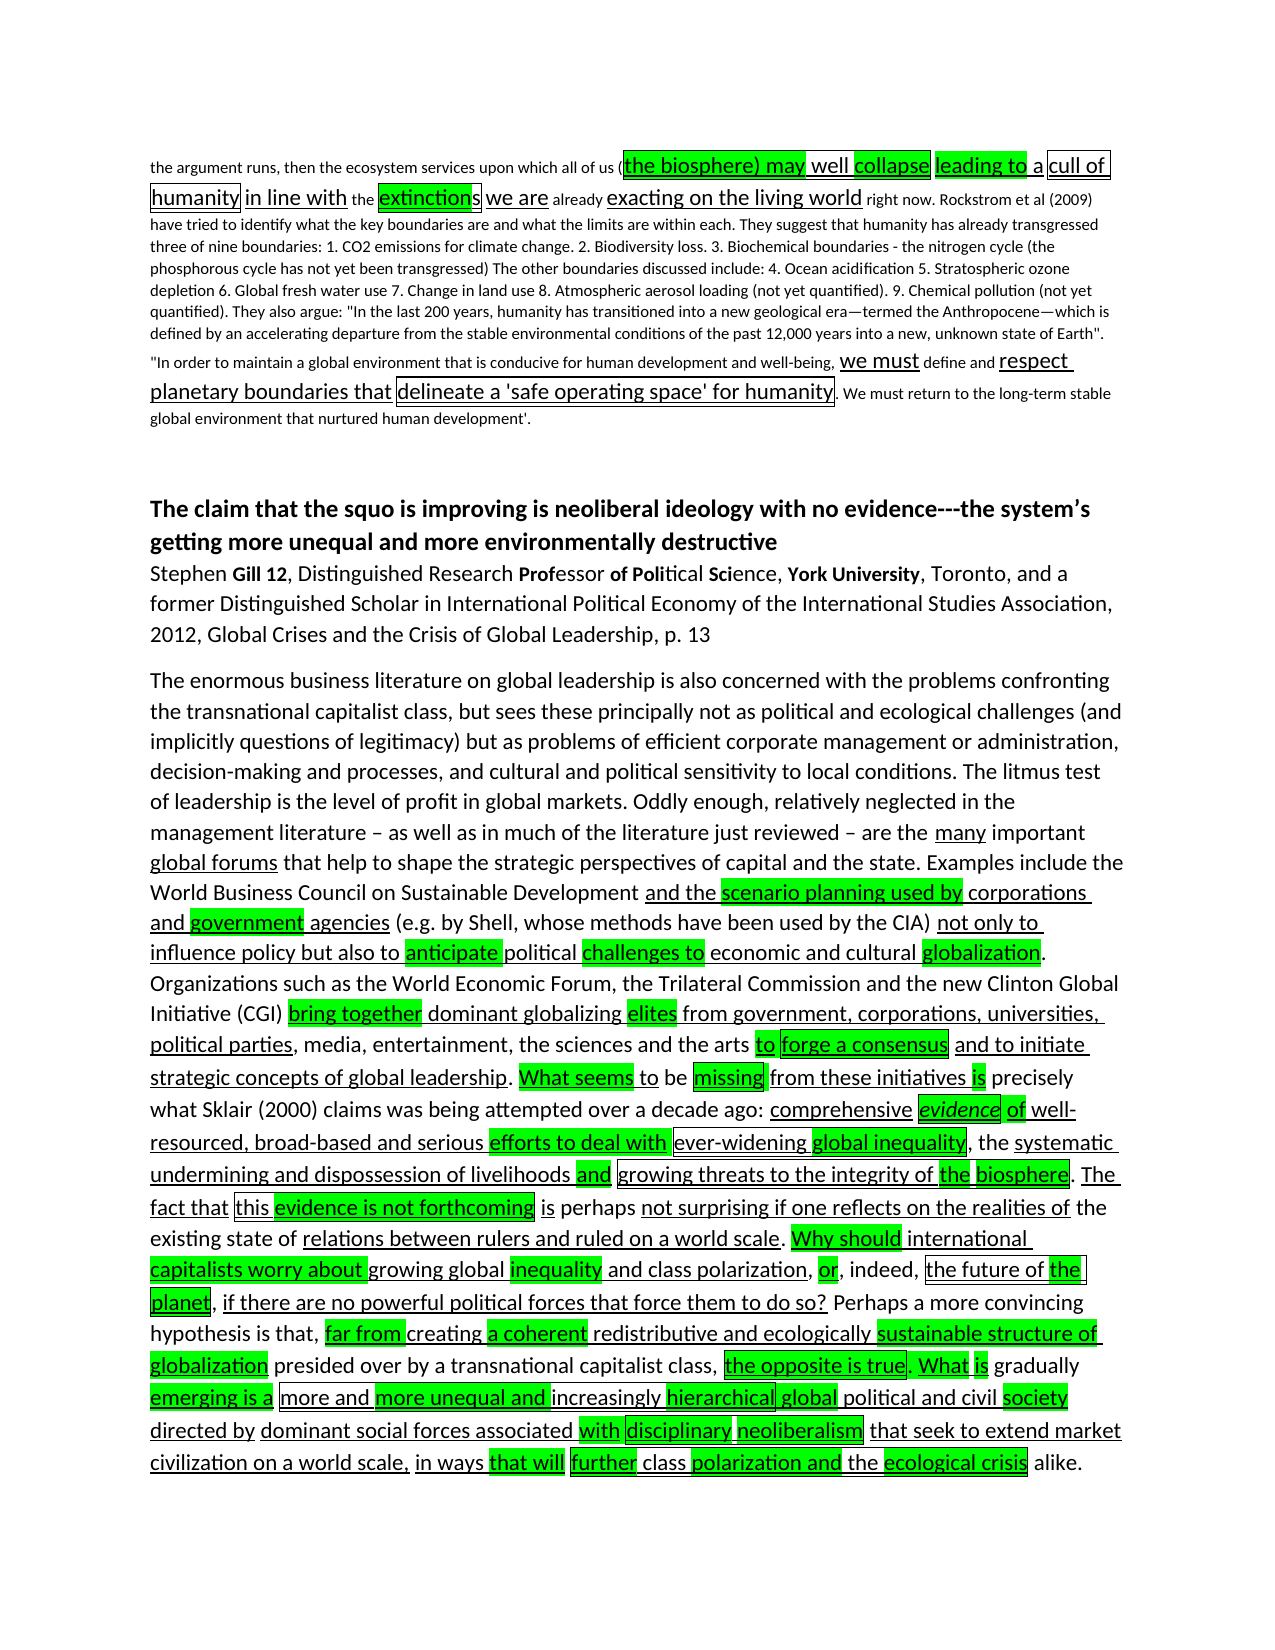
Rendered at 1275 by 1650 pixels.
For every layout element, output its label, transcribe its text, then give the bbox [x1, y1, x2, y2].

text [150, 150, 1125, 428]
text The enormous business literature on global leadership is also concerned with the problems confronting the transnational capitalist class, but sees these principally not as political and ecological challenges (and implicitly questions of legitimacy) but as problems of efficient corporate management or administration, decision-making and processes, and cultural and political sensitivity to local conditions. The litmus test of leadership is the level of profit in global markets. Oddly enough, relatively neglected in the management literature – as well as in much of the literature just reviewed – are the many important global forums that help to shape the strategic perspectives of capital and the state. Examples include the World Business Council on Sustainable Development and the scenario planning used by corporations and government agencies (e.g. by Shell, whose methods have been used by the CIA) not only to influence policy but also to anticipate political challenges to economic and cultural globalization. Organizations such as the World Economic Forum, the Trilateral Commission and the new Clinton Global Initiative (CGI) bring together dominant globalizing elites from government, corporations, universities, political parties, media, entertainment, the sciences and the arts to forge a consensus and to initiate strategic concepts of global leadership. What seems to be missing from these initiatives is precisely what Sklair (2000) claims was being attempted over a decade ago: comprehensive evidence of well-resourced, broad-based and serious efforts to deal with ever-widening global inequality, the systematic undermining and dispossession of livelihoods and growing threats to the integrity of the biosphere. The fact that this evidence is not forthcoming is perhaps not surprising if one reflects on the realities of the existing state of relations between rulers and ruled on a world scale. Why should international capitalists worry about growing global inequality and class polarization, or, indeed, the future of the planet, if there are no powerful political forces that force them to do so? Perhaps a more convincing hypothesis is that, far from creating a coherent redistributive and ecologically sustainable structure of globalization presided over by a transnational capitalist class, the opposite is true. What is gradually emerging is a more and more unequal and increasingly hierarchical global political and civil society directed by dominant social forces associated with disciplinary neoliberalism that seek to extend market civilization on a world scale, in ways that will further class polarization and the ecological crisis alike. [150, 667, 1125, 1477]
text Stephen Gill 12, Distinguished Research Professor of Political Science, York University, Toronto, and a former Distinguished Scholar in International Political Economy of the International Studies Association, 2012, Global Crises and the Crisis of Global Leadership, p. 13 [150, 559, 1125, 648]
text The claim that the squo is improving is neoliberal ideology with no evidence---the system’s getting more unequal and more environmentally destructive [150, 493, 1125, 557]
